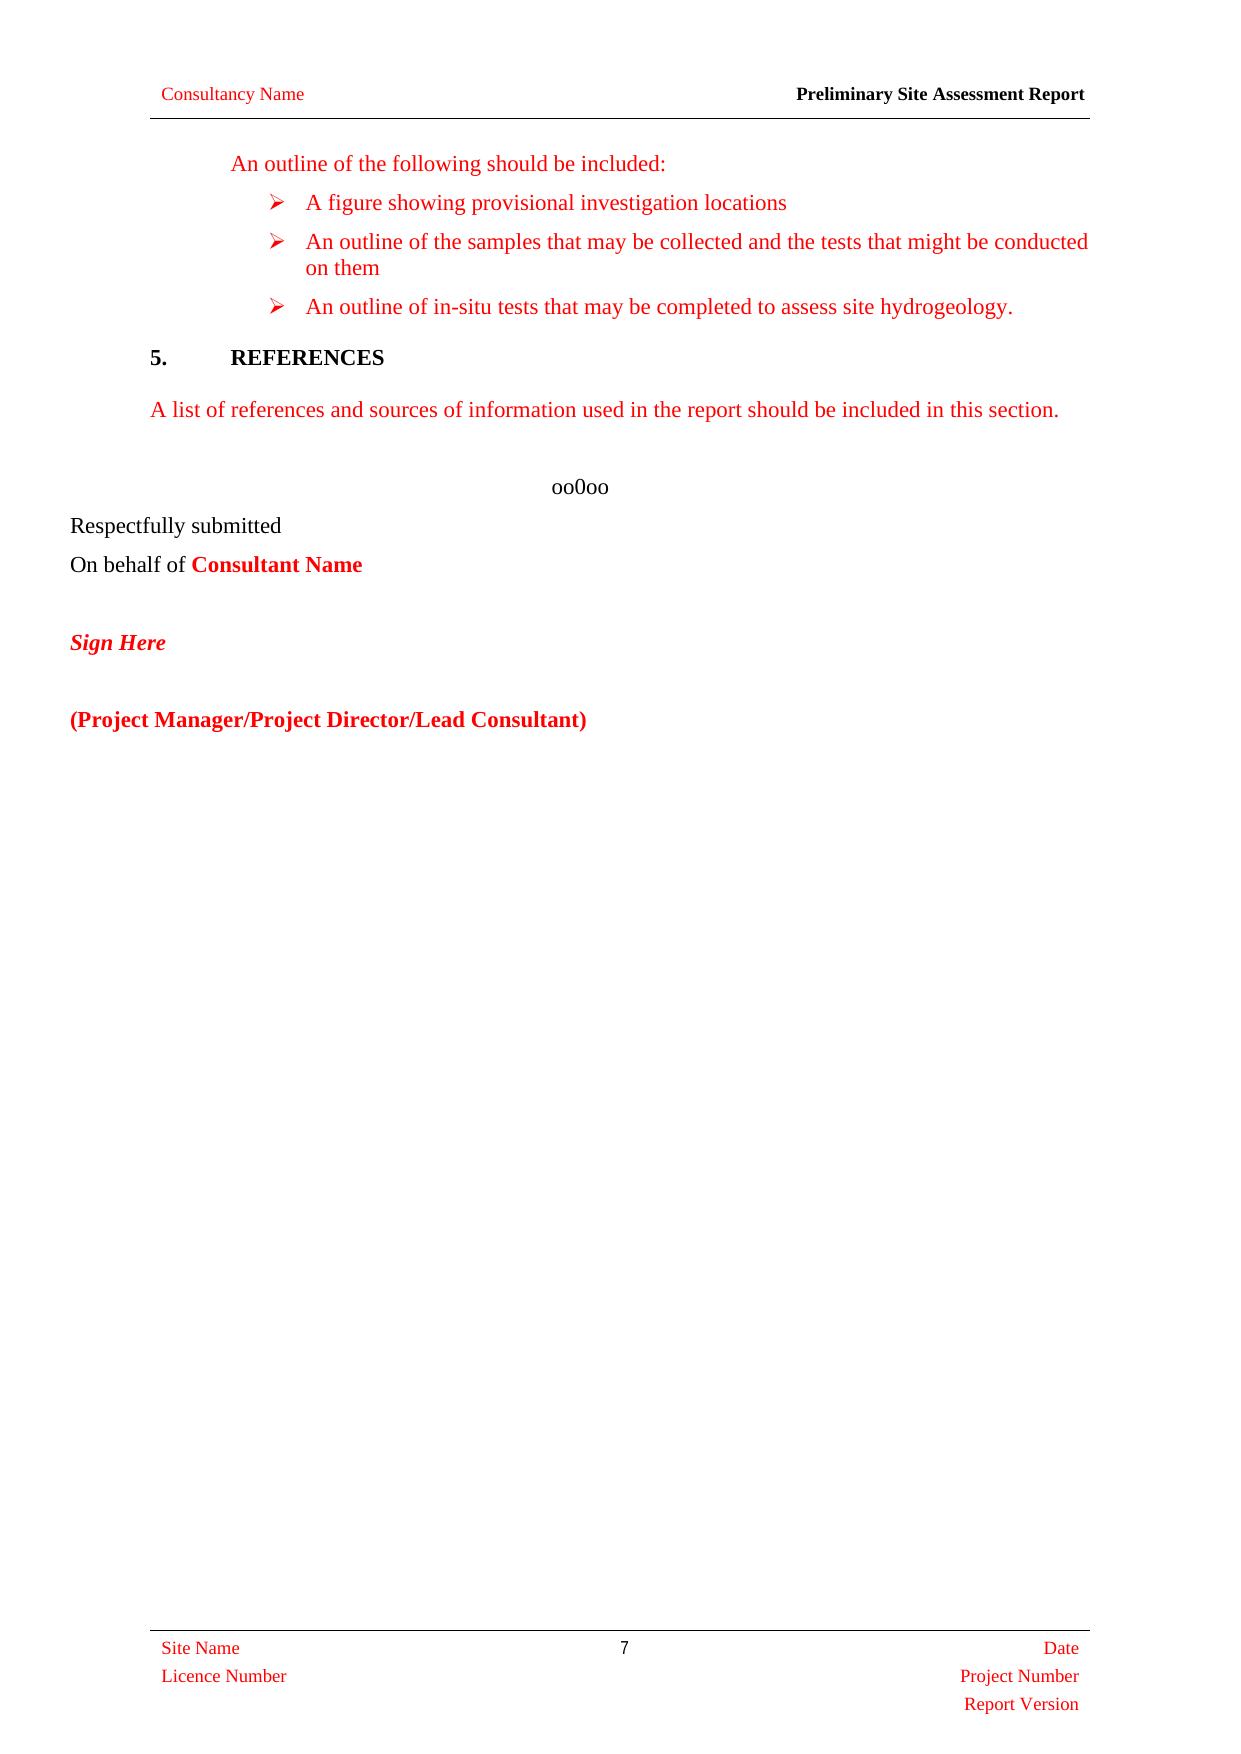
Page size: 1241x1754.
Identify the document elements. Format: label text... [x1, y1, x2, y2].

list An outline of the samples that may be collected and the tests that might be conducted on them [268, 228, 1090, 280]
text Respectfully submitted [70, 512, 1090, 538]
text On behalf of Consultant Name [70, 551, 1090, 577]
text An outline of the following should be included: [230, 150, 1090, 176]
text Sign Here [70, 629, 1090, 655]
text A list of references and sources of information used in the report should be included in this section. [150, 396, 1090, 422]
list An outline of in-situ tests that may be completed to assess site hydrogeology. [268, 293, 1090, 319]
list A figure showing provisional investigation locations [268, 189, 1090, 215]
text references [150, 344, 1090, 371]
text oo0oo [70, 473, 1090, 500]
text (Project Manager/Project Director/Lead Consultant) [70, 706, 1090, 733]
